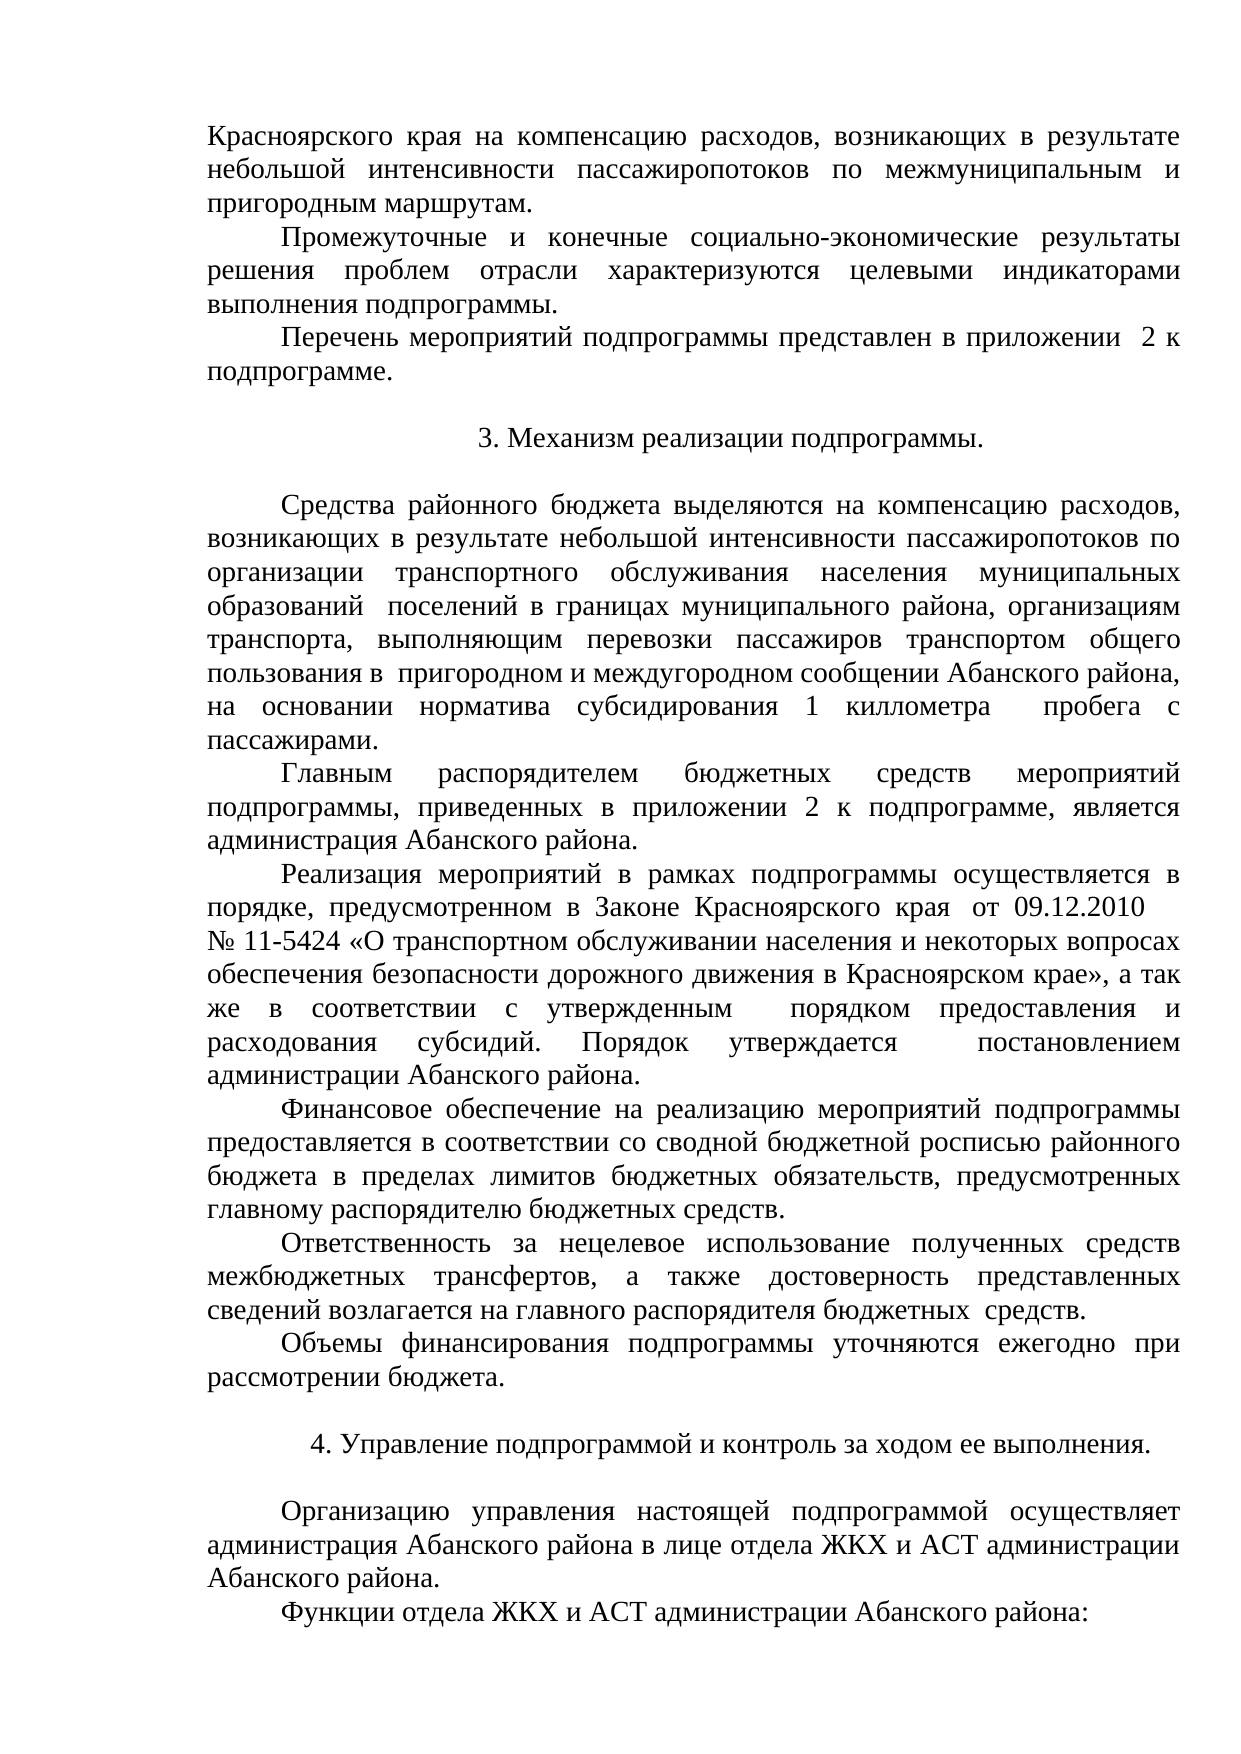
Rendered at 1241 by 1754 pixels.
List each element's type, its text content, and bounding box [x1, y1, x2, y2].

text 3. Механизм реализации подпрограммы. [207, 420, 1181, 453]
text Промежуточные и конечные социально-экономические результаты решения проблем отрасли характеризуются целевыми индикаторами выполнения подпрограммы. [207, 219, 1181, 319]
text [207, 118, 1181, 219]
text Главным распорядителем бюджетных средств мероприятий подпрограммы, приведенных в приложении 2 к подпрограмме, является администрация Абанского района. [207, 755, 1181, 856]
text Перечень мероприятий подпрограммы представлен в приложении 2 к подпрограмме. [207, 319, 1181, 386]
text Объемы финансирования подпрограммы уточняются ежегодно при рассмотрении бюджета. [207, 1326, 1181, 1393]
text Функции отдела ЖКХ и АСТ администрации Абанского района: [207, 1594, 1181, 1627]
text Ответственность за нецелевое использование полученных средств межбюджетных трансфертов, а также достоверность представленных сведений возлагается на главного распорядителя бюджетных средств. [207, 1225, 1181, 1326]
text Средства районного бюджета выделяются на компенсацию расходов, возникающих в результате небольшой интенсивности пассажиропотоков по организации транспортного обслуживания населения муниципальных образований поселений в границах муниципального района, организациям транспорта, выполняющим перевозки пассажиров транспортом общего пользования в пригородном и междугородном сообщении Абанского района, на основании норматива субсидирования 1 киллометра пробега с пассажирами. [207, 487, 1181, 755]
text Организацию управления настоящей подпрограммой осуществляет администрация Абанского района в лице отдела ЖКХ и АСТ администрации Абанского района. [207, 1493, 1181, 1594]
text № 11-5424 «О транспортном обслуживании населения и некоторых вопросах обеспечения безопасности дорожного движения в Красноярском крае», а так же в соответствии с утвержденным порядком предоставления и расходования субсидий. Порядок утверждается постановлением администрации Абанского района. [207, 923, 1181, 1091]
text 4. Управление подпрограммой и контроль за ходом ее выполнения. [207, 1426, 1181, 1460]
text Реализация мероприятий в рамках подпрограммы осуществляется в порядке, предусмотренном в Законе Красноярского края от 09.12.2010 [207, 856, 1181, 923]
text Финансовое обеспечение на реализацию мероприятий подпрограммы предоставляется в соответствии со сводной бюджетной росписью районного бюджета в пределах лимитов бюджетных обязательств, предусмотренных главному распорядителю бюджетных средств. [207, 1091, 1181, 1225]
